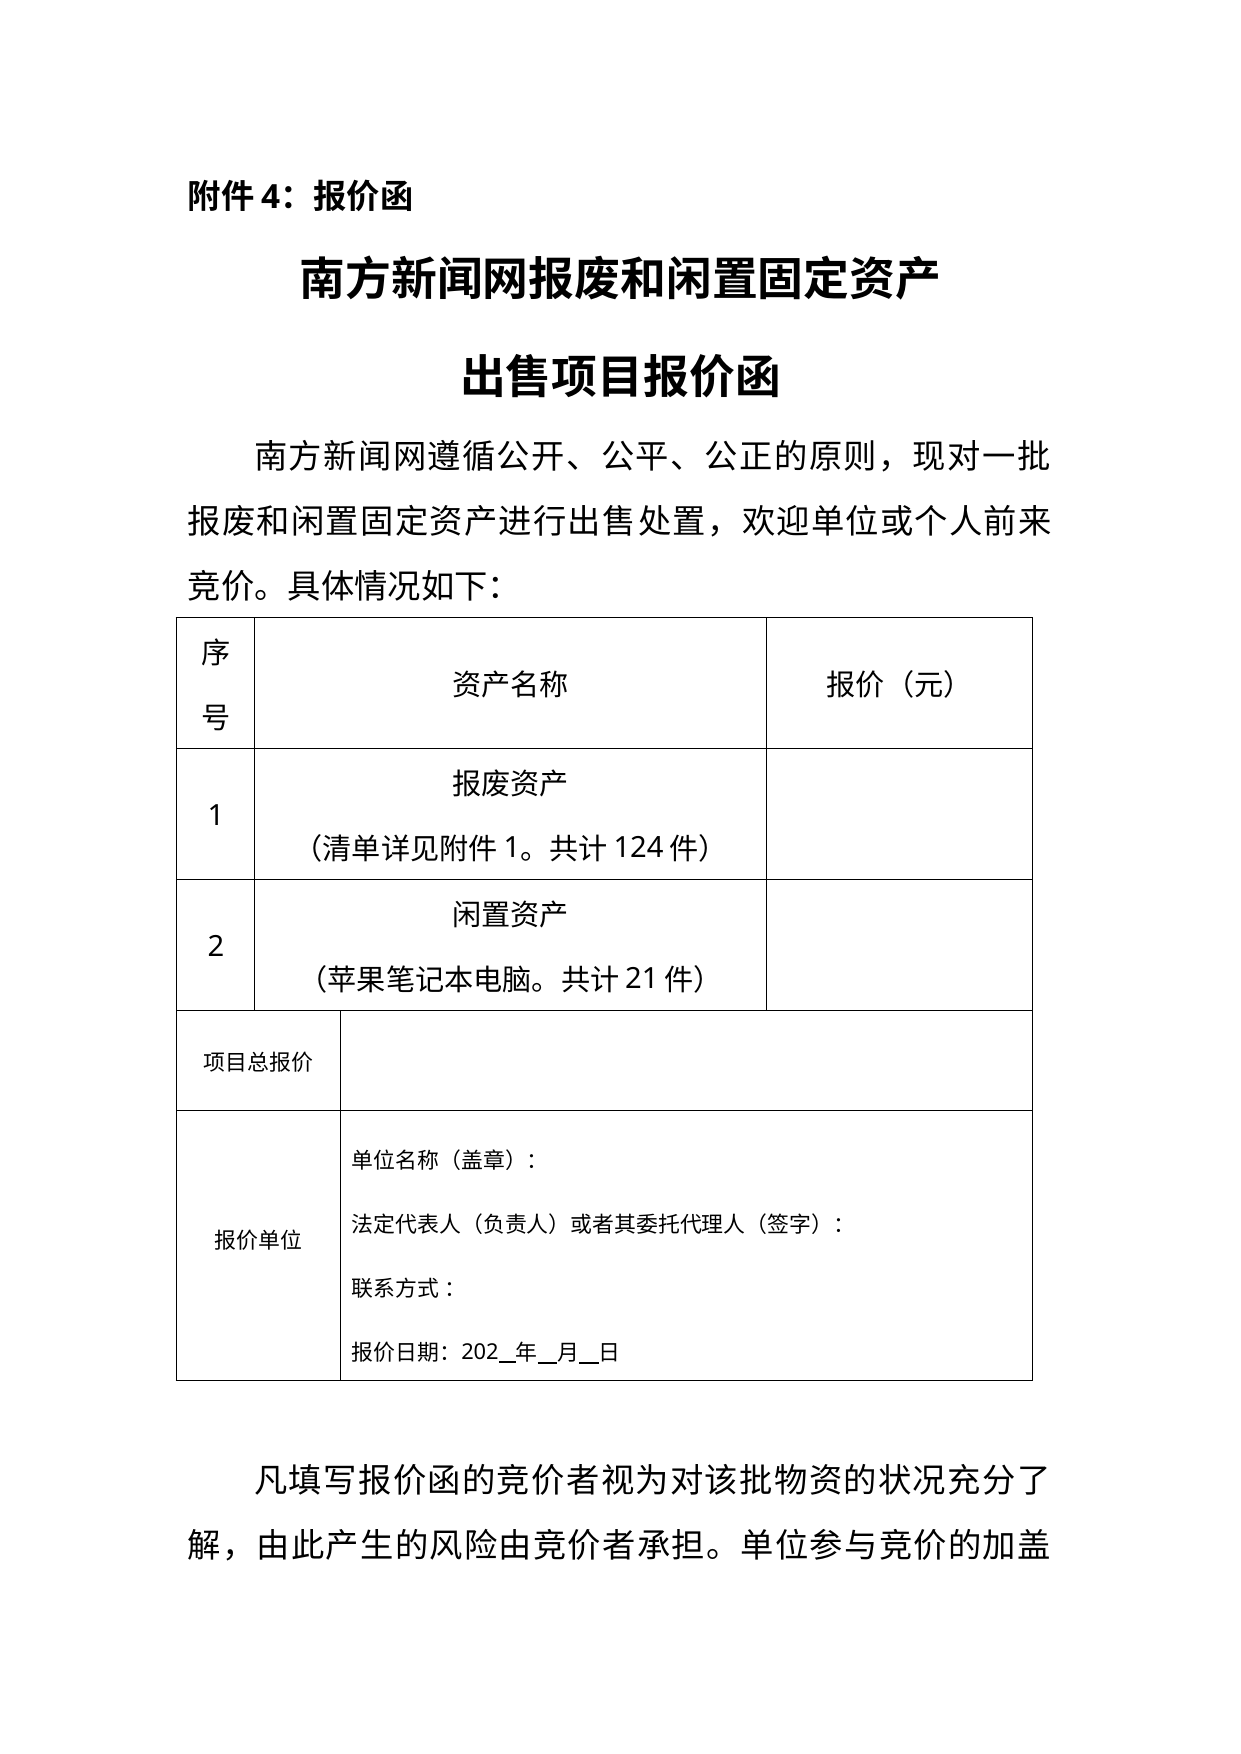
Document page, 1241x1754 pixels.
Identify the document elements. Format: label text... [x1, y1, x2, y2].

table_cell 报废资产 （清单详见附件1。共计124件） [255, 749, 766, 879]
text 南方新闻网遵循公开、公平、公正的原则，现对一批报废和闲置固定资产进行出售处置，欢迎单位或个人前来竞价。具体情况如下： [187, 422, 1053, 617]
table_cell 单位名称（盖章）： 法定代表人（负责人）或者其委托代理人（签字）： 联系方式 ： 报价日期：202 年 月 日 [341, 1111, 1032, 1380]
table_cell 闲置资产 （苹果笔记本电脑。共计21件） [255, 880, 766, 1010]
table_cell [767, 880, 1032, 1010]
table_cell 1 [177, 749, 254, 879]
table_header 资产名称 [255, 618, 766, 748]
table_cell 报价单位 [177, 1111, 340, 1380]
text 附件4：报价函 [187, 162, 1053, 227]
text 出售项目报价函 [187, 324, 1053, 422]
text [187, 1446, 1053, 1576]
text 南方新闻网报废和闲置固定资产 [187, 227, 1053, 324]
table_cell 2 [177, 880, 254, 1010]
table_cell 项目总报价 [177, 1011, 340, 1109]
table_cell [767, 749, 1032, 879]
table_cell [341, 1011, 1032, 1109]
table_header 序号 [177, 618, 254, 748]
table_header 报价（元） [767, 618, 1032, 748]
